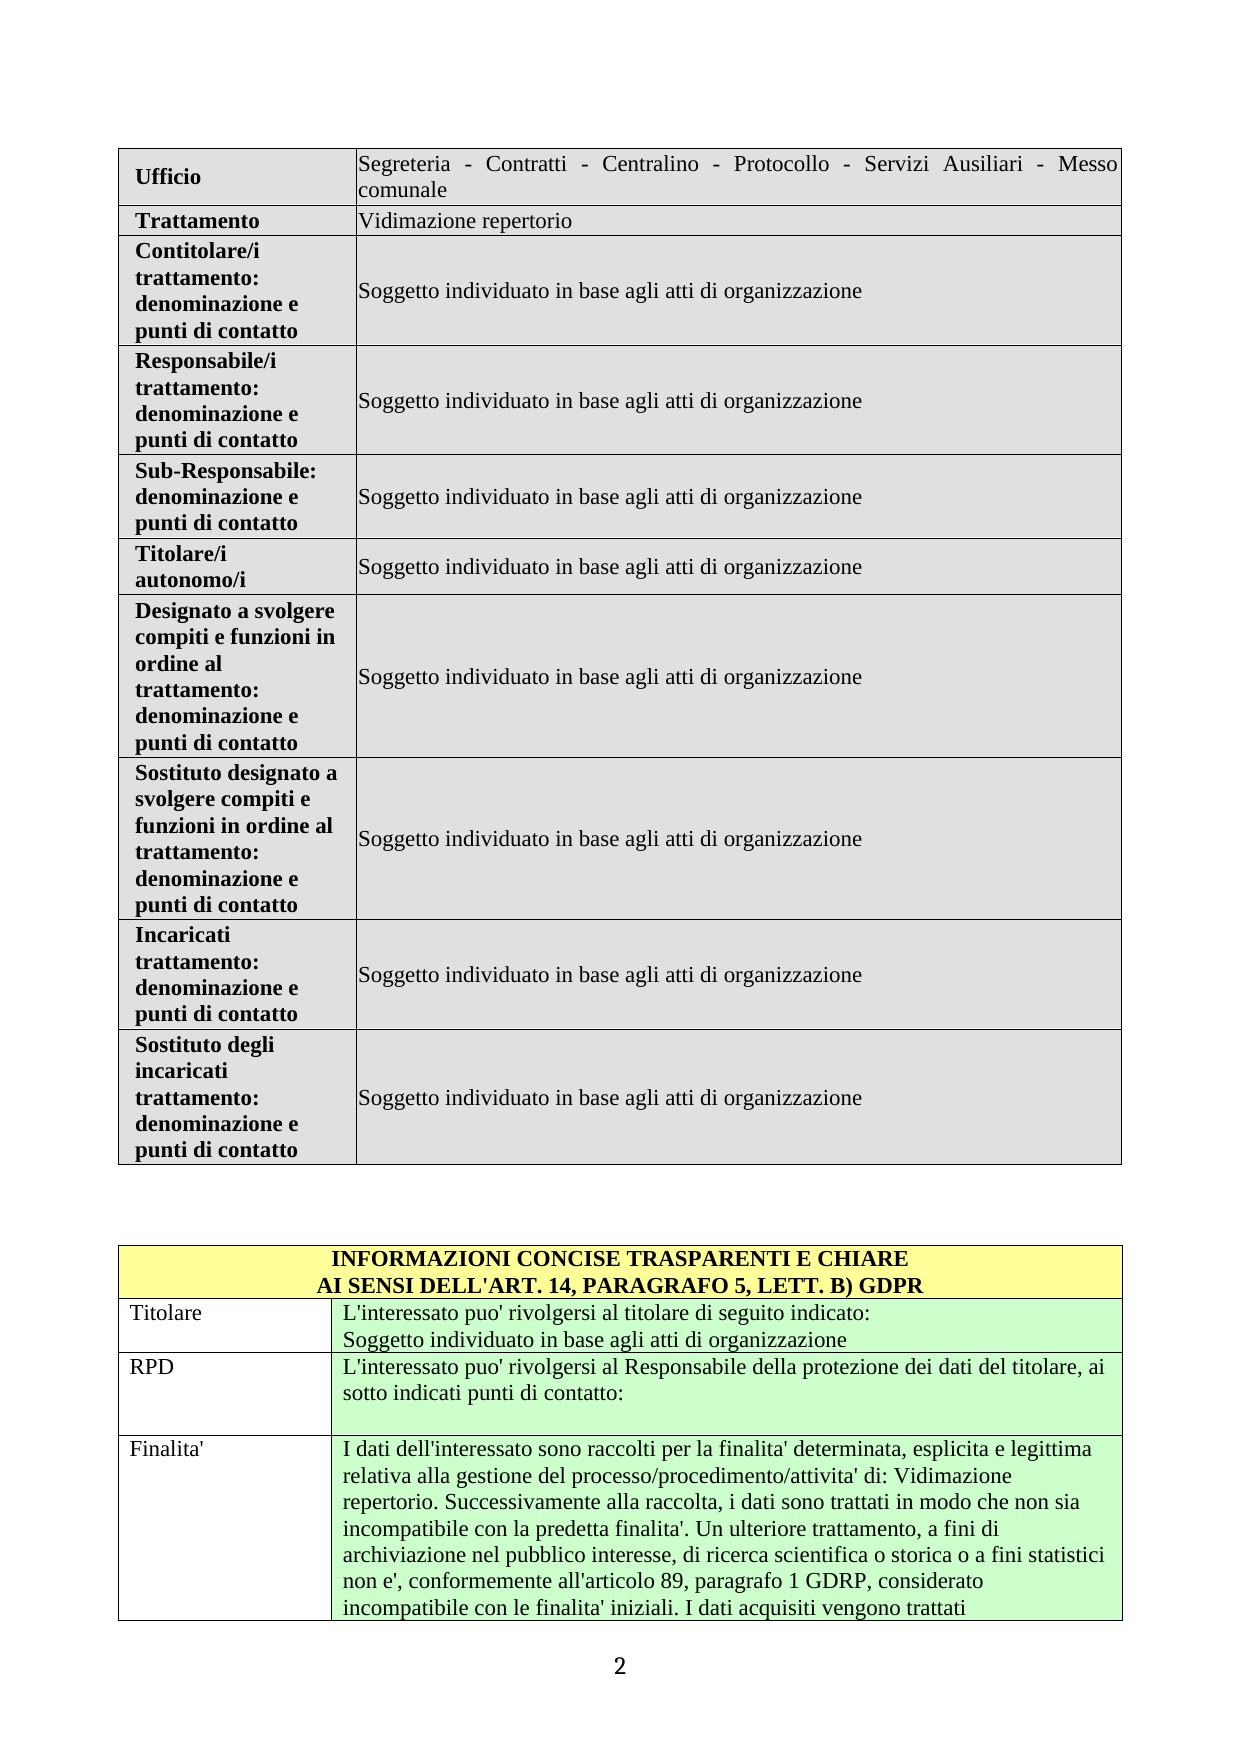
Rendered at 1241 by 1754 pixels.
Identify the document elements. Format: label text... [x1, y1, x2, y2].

table_cell Soggetto individuato in base agli atti di organizzazione [357, 455, 1121, 537]
table_cell Contitolare/i trattamento: denominazione e punti di contatto [119, 236, 356, 344]
table_cell Soggetto individuato in base agli atti di organizzazione [357, 236, 1121, 344]
table_cell Vidimazione repertorio [357, 206, 1121, 235]
table_cell Titolare [119, 1299, 331, 1352]
table_cell Designato a svolgere compiti e funzioni in ordine al trattamento: denominazione e punti di contatto [119, 595, 356, 757]
table_cell Soggetto individuato in base agli atti di organizzazione [357, 758, 1121, 919]
table_cell Finalita' [119, 1436, 331, 1620]
table_cell Sostituto degli incaricati trattamento: denominazione e punti di contatto [119, 1030, 356, 1164]
table_cell Soggetto individuato in base agli atti di organizzazione [357, 539, 1121, 594]
table_cell L'interessato puo' rivolgersi al Responsabile della protezione dei dati del titolare, ai sotto indicati punti di contatto: [332, 1353, 1122, 1434]
table_header INFORMAZIONI CONCISE TRASPARENTI E CHIARE AI SENSI DELL'ART. 14, PARAGRAFO 5, LETT. B) GDPR [119, 1246, 1122, 1298]
table_cell Soggetto individuato in base agli atti di organizzazione [357, 920, 1121, 1028]
table_cell Soggetto individuato in base agli atti di organizzazione [357, 1030, 1121, 1164]
table_cell Incaricati trattamento: denominazione e punti di contatto [119, 920, 356, 1028]
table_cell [332, 1436, 1122, 1620]
table_cell Soggetto individuato in base agli atti di organizzazione [357, 595, 1121, 757]
table_cell Sostituto designato a svolgere compiti e funzioni in ordine al trattamento: denominazione e punti di contatto [119, 758, 356, 919]
table_cell Soggetto individuato in base agli atti di organizzazione [357, 346, 1121, 454]
table_cell Sub-Responsabile: denominazione e punti di contatto [119, 455, 356, 537]
table_cell Responsabile/i trattamento: denominazione e punti di contatto [119, 346, 356, 454]
table_cell Segreteria - Contratti - Centralino - Protocollo - Servizi Ausiliari - Messo comunale [357, 149, 1121, 204]
table_cell Ufficio [119, 149, 356, 204]
table_cell Titolare/i autonomo/i [119, 539, 356, 594]
table_cell RPD [119, 1353, 331, 1434]
table_cell Trattamento [119, 206, 356, 235]
table_cell L'interessato puo' rivolgersi al titolare di seguito indicato: Soggetto individuato in base agli atti di organizzazione [332, 1299, 1122, 1352]
